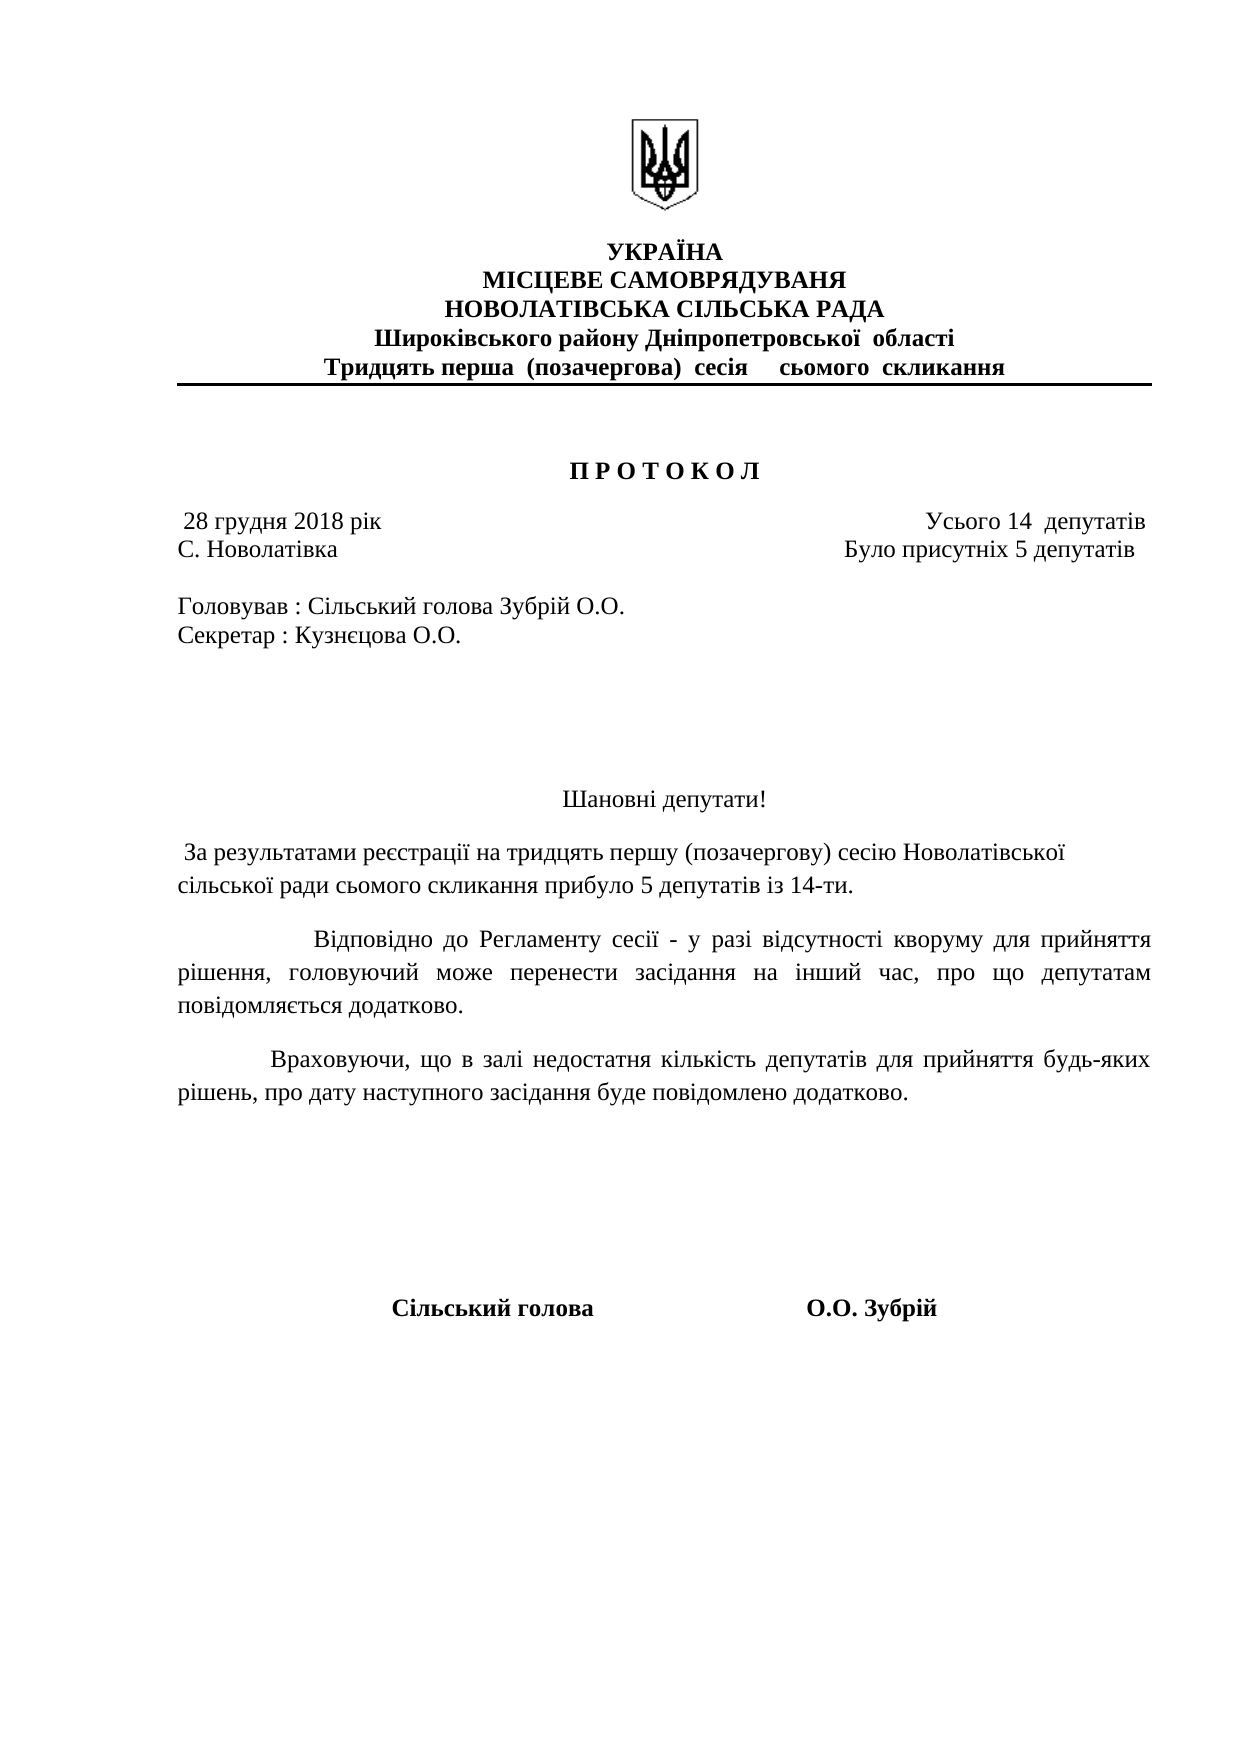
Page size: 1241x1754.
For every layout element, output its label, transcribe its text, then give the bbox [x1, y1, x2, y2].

text УКРАЇНА [177, 237, 1152, 266]
text С. Новолатівка Було присутніх 5 депутатів [177, 534, 1152, 563]
text Широківського району Дніпропетровської області [177, 323, 1152, 352]
text Відповідно до Регламенту сесії - у разі відсутності кворуму для прийняття рішення, головуючий може перенести засідання на інший час, про що депутатам повідомляється додатково. [177, 924, 1152, 1019]
text Тридцять перша (позачергова) сесія сьомого скликання [177, 352, 1152, 383]
text Враховуючи, що в залі недостатня кількість депутатів для прийняття будь-яких рішень, про дату наступного засідання буде повідомлено додатково. [177, 1044, 1152, 1106]
text 28 грудня 2018 рік Усього 14 депутатів [177, 506, 1152, 534]
text МІСЦЕВЕ САМОВРЯДУВАНЯ [177, 266, 1152, 294]
text НОВОЛАТІВСЬКА СІЛЬСЬКА РАДА [177, 294, 1152, 323]
text За результатами реєстрації на тридцять першу (позачергову) сесію Новолатівської сільської ради сьомого скликання прибуло 5 депутатів із 14-ти. [177, 837, 1152, 899]
text Головував : Сільський голова Зубрій О.О. [177, 591, 1152, 620]
text П Р О Т О К О Л [177, 456, 1152, 485]
text Шановні депутати! [177, 784, 1152, 812]
text Сільський голова О.О. Зубрій [177, 1293, 1152, 1321]
text Секретар : Кузнєцова О.О. [177, 620, 1152, 649]
